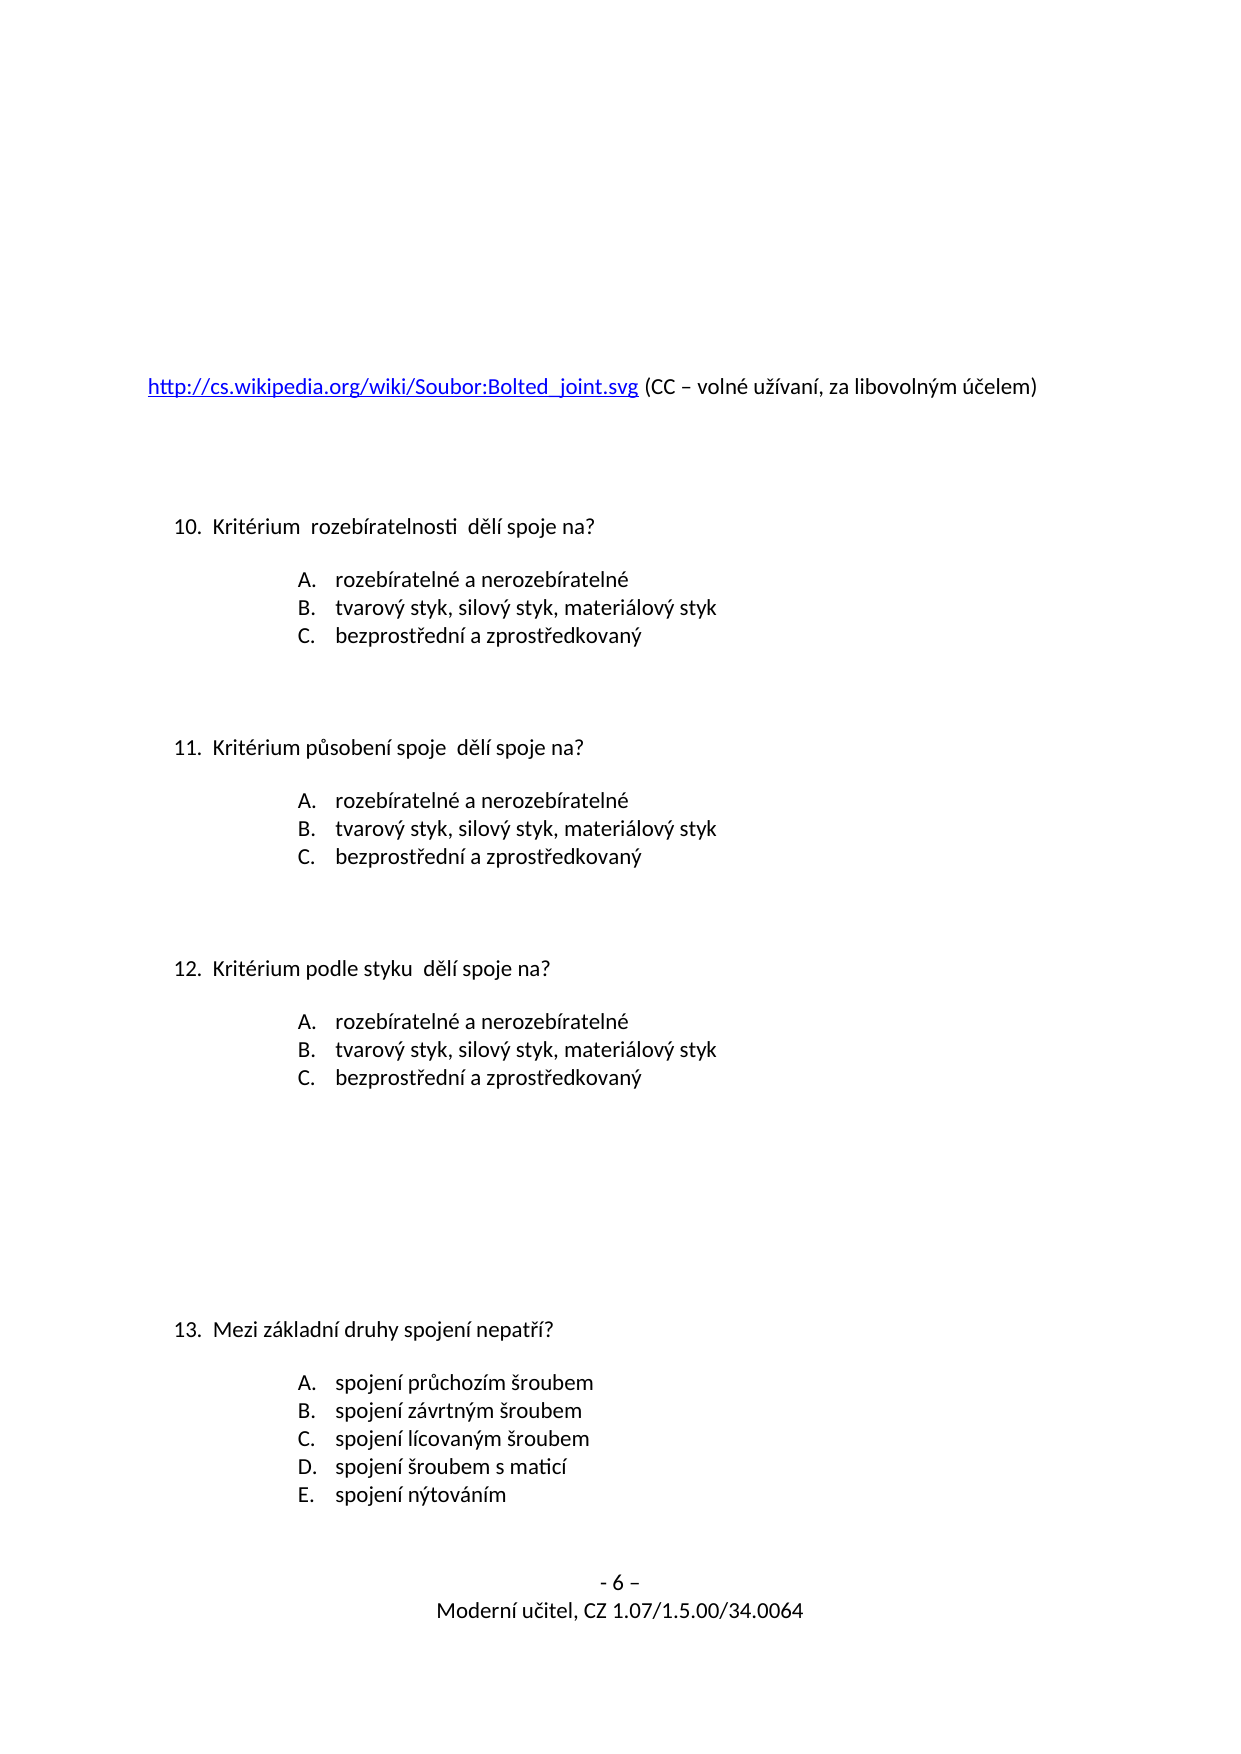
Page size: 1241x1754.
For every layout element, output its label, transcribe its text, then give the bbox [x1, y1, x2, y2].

text 11. Kritérium působení spoje dělí spoje na? [148, 733, 1093, 761]
list spojení šroubem s maticí [298, 1452, 1093, 1481]
list spojení průchozím šroubem [298, 1368, 1093, 1396]
list tvarový styk, silový styk, materiálový styk [298, 593, 1093, 621]
text 12. Kritérium podle styku dělí spoje na? [148, 954, 1093, 982]
list spojení nýtováním [298, 1481, 1093, 1508]
list bezprostřední a zprostředkovaný [298, 621, 1093, 649]
list rozebíratelné a nerozebíratelné [298, 565, 1093, 593]
text 10. Kritérium rozebíratelnosti dělí spoje na? [148, 512, 1093, 540]
list rozebíratelné a nerozebíratelné [298, 1007, 1093, 1035]
list bezprostřední a zprostředkovaný [298, 842, 1093, 870]
list spojení závrtným šroubem [298, 1396, 1093, 1424]
text http://cs.wikipedia.org/wiki/Soubor:Bolted_joint.svg (CC – volné užívaní, za libovolným účelem) [148, 372, 1093, 400]
list rozebíratelné a nerozebíratelné [298, 786, 1093, 814]
list tvarový styk, silový styk, materiálový styk [298, 814, 1093, 842]
text 13. Mezi základní druhy spojení nepatří? [148, 1315, 1093, 1343]
list tvarový styk, silový styk, materiálový styk [298, 1035, 1093, 1063]
list bezprostřední a zprostředkovaný [298, 1063, 1093, 1091]
list spojení lícovaným šroubem [298, 1424, 1093, 1452]
